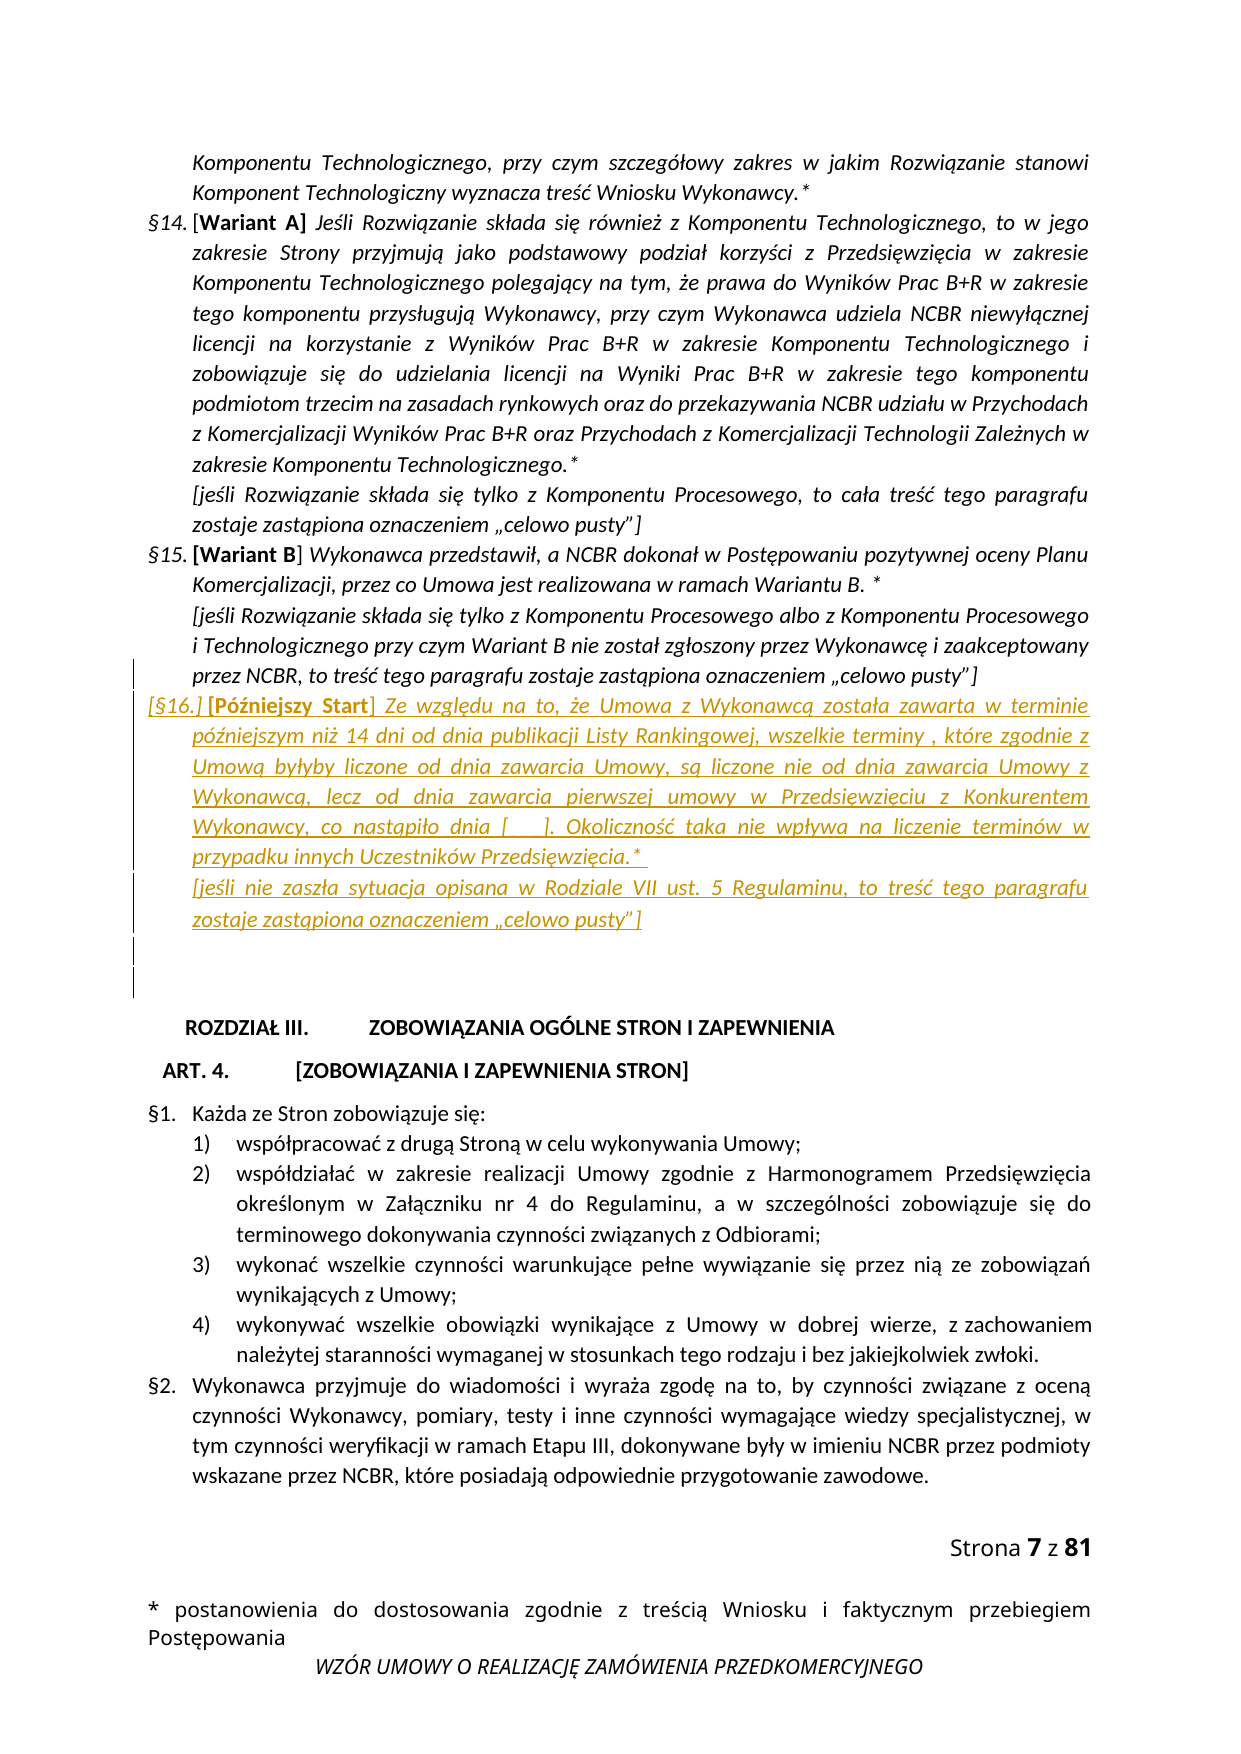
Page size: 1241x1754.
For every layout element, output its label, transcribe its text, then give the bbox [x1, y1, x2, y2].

list wykonać wszelkie czynności warunkujące pełne wywiązanie się przez nią ze zobowiązań wynikających z Umowy; [192, 1250, 1093, 1308]
list współdziałać w zakresie realizacji Umowy zgodnie z Harmonogramem Przedsięwzięcia określonym w Załączniku nr 4 do Regulaminu, a w szczególności zobowiązuje się do terminowego dokonywania czynności związanych z Odbiorami; [192, 1159, 1093, 1248]
list [jeśli Rozwiązanie składa się tylko z Komponentu Procesowego albo z Komponentu Procesowego i Technologicznego przy czym Wariant B nie został zgłoszony przez Wykonawcę i zaakceptowany przez NCBR, to treść tego paragrafu zostaje zastąpiona oznaczeniem „celowo pusty”] [192, 601, 1093, 689]
list Wykonawca przyjmuje do wiadomości i wyraża zgodę na to, by czynności związane z oceną czynności Wykonawcy, pomiary, testy i inne czynności wymagające wiedzy specjalistycznej, w tym czynności weryfikacji w ramach Etapu III, dokonywane były w imieniu NCBR przez podmioty wskazane przez NCBR, które posiadają odpowiednie przygotowanie zawodowe. [148, 1371, 1093, 1489]
list [Wariant A] Jeśli Rozwiązanie składa się również z Komponentu Technologicznego, to w jego zakresie Strony przyjmują jako podstawowy podział korzyści z Przedsięwzięcia w zakresie Komponentu Technologicznego polegający na tym, że prawa do Wyników Prac B+R w zakresie tego komponentu przysługują Wykonawcy, przy czym Wykonawca udziela NCBR niewyłącznej licencji na korzystanie z Wyników Prac B+R w zakresie Komponentu Technologicznego i zobowiązuje się do udzielania licencji na Wyniki Prac B+R w zakresie tego komponentu podmiotom trzecim na zasadach rynkowych oraz do przekazywania NCBR udziału w Przychodach z Komercjalizacji Wyników Prac B+R oraz Przychodach z Komercjalizacji Technologii Zależnych w zakresie Komponentu Technologicznego.* [148, 208, 1093, 478]
list [jeśli Rozwiązanie składa się tylko z Komponentu Procesowego, to cała treść tego paragrafu zostaje zastąpiona oznaczeniem „celowo pusty”] [192, 480, 1093, 538]
list [Wariant B] Wykonawca przedstawił, a NCBR dokonał w Postępowaniu pozytywnej oceny Planu Komercjalizacji, przez co Umowa jest realizowana w ramach Wariantu B. * [148, 540, 1093, 598]
list Każda ze Stron zobowiązuje się: [148, 1099, 1093, 1127]
subtitle ZOBOWIĄZANIA OGÓLNE STRON I ZAPEWNIENIA [185, 1013, 1093, 1041]
list wykonywać wszelkie obowiązki wynikające z Umowy w dobrej wierze, z zachowaniem należytej staranności wymaganej w stosunkach tego rodzaju i bez jakiejkolwiek zwłoki. [192, 1310, 1093, 1368]
subtitle [ZOBOWIĄZANIA I ZAPEWNIENIA STRON] [148, 1056, 1093, 1084]
list współpracować z drugą Stroną w celu wykonywania Umowy; [192, 1129, 1093, 1157]
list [148, 148, 1093, 206]
